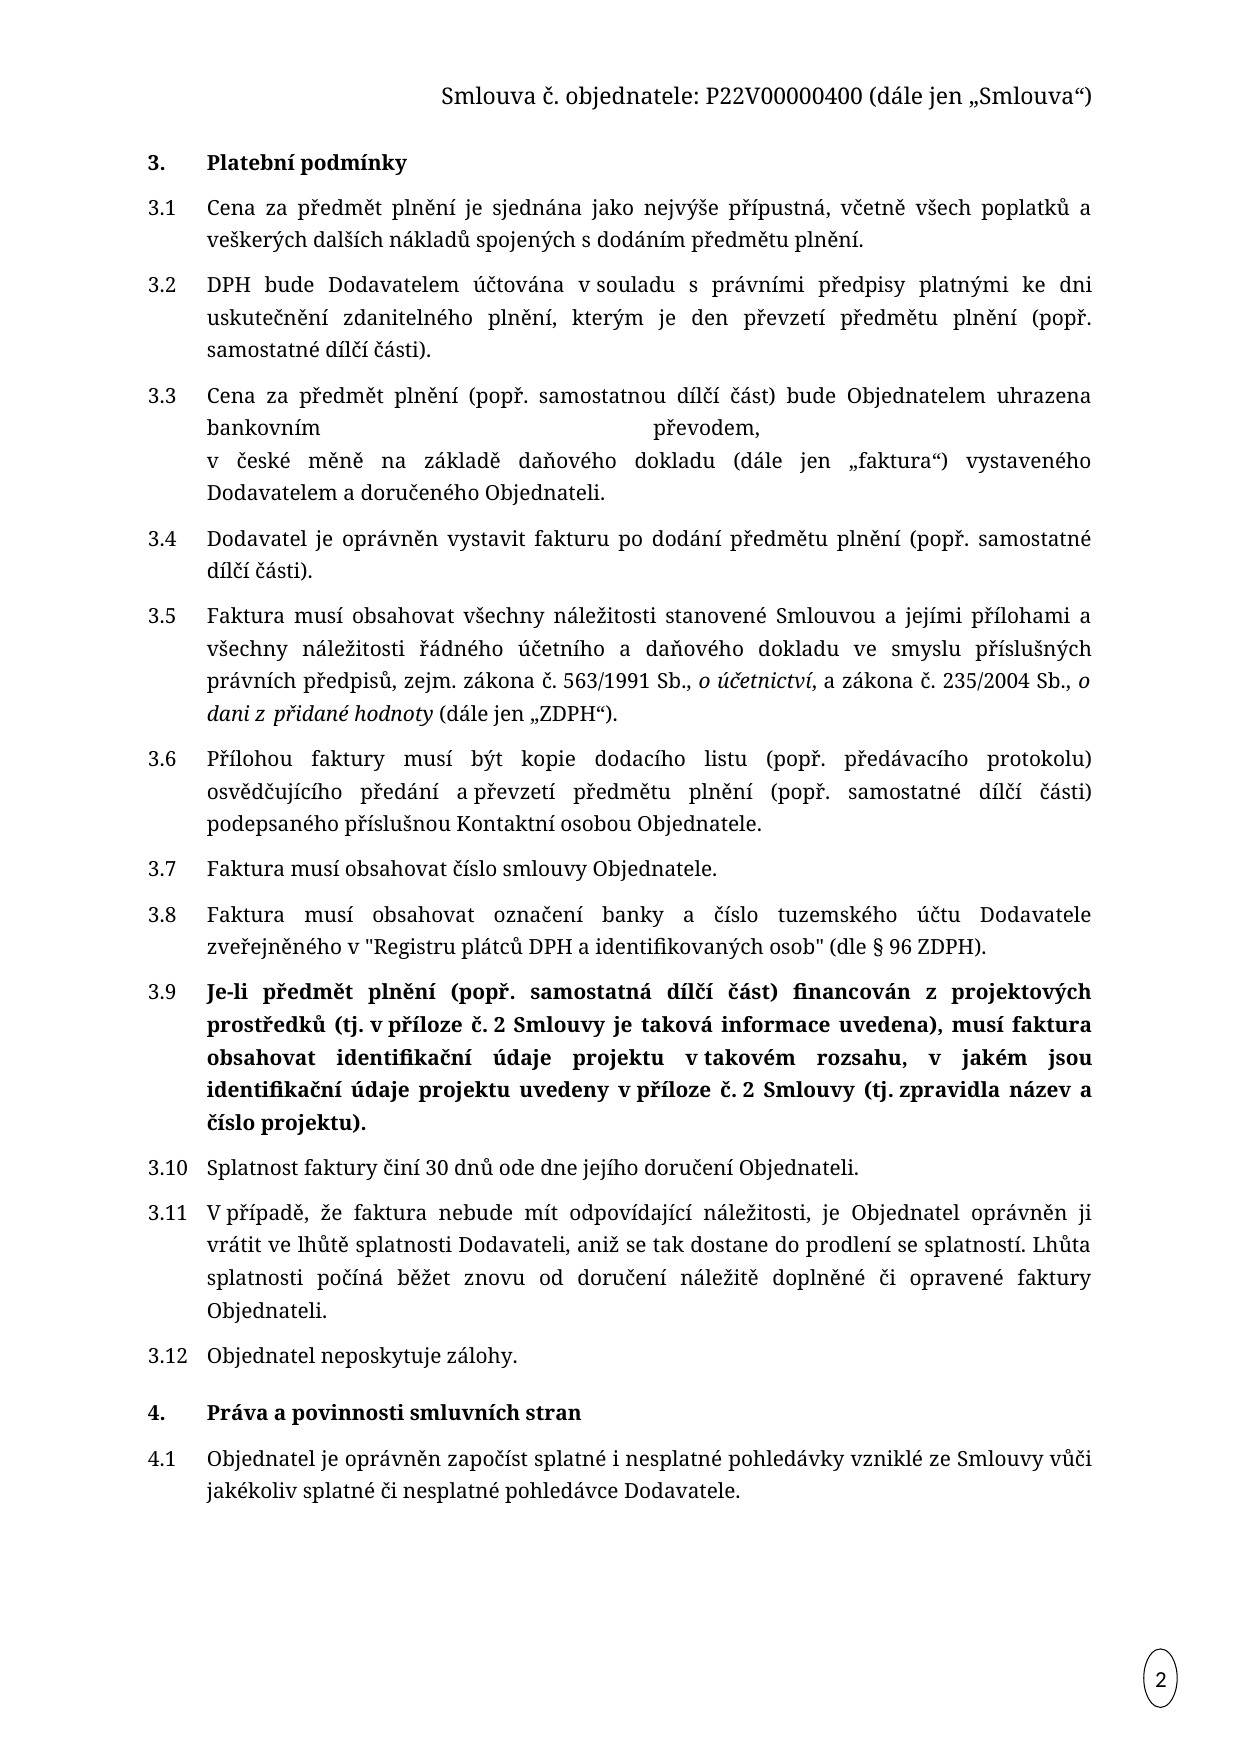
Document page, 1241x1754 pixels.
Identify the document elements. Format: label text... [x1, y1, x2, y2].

list Práva a povinnosti smluvních stran [148, 1398, 1093, 1427]
list DPH bude Dodavatelem účtována v souladu s právními předpisy platnými ke dni uskutečnění zdanitelného plnění, kterým je den převzetí předmětu plnění (popř. samostatné dílčí části). [148, 270, 1093, 364]
list Faktura musí obsahovat číslo smlouvy Objednatele. [148, 854, 1093, 883]
list Faktura musí obsahovat označení banky a číslo tuzemského účtu Dodavatele zveřejněného v "Registru plátců DPH a identifikovaných osob" (dle § 96 ZDPH). [148, 900, 1093, 961]
list Cena za předmět plnění (popř. samostatnou dílčí část) bude Objednatelem uhrazena bankovním převodem, v české měně na základě daňového dokladu (dále jen „faktura“) vystaveného Dodavatelem a doručeného Objednateli. [148, 381, 1093, 507]
list Dodavatel je oprávněn vystavit fakturu po dodání předmětu plnění (popř. samostatné dílčí části). [148, 524, 1093, 585]
list Objednatel je oprávněn započíst splatné i nesplatné pohledávky vzniklé ze Smlouvy vůči jakékoliv splatné či nesplatné pohledávce Dodavatele. [148, 1444, 1093, 1505]
list V případě, že faktura nebude mít odpovídající náležitosti, je Objednatel oprávněn ji vrátit ve lhůtě splatnosti Dodavateli, aniž se tak dostane do prodlení se splatností. Lhůta splatnosti počíná běžet znovu od doručení náležitě doplněné či opravené faktury Objednateli. [148, 1198, 1093, 1324]
list Objednatel neposkytuje zálohy. [148, 1341, 1093, 1369]
list Přílohou faktury musí být kopie dodacího listu (popř. předávacího protokolu) osvědčujícího předání a převzetí předmětu plnění (popř. samostatné dílčí části) podepsaného příslušnou Kontaktní osobou Objednatele. [148, 744, 1093, 838]
list Je-li předmět plnění (popř. samostatná dílčí část) financován z projektových prostředků (tj. v příloze č. 2 Smlouvy je taková informace uvedena), musí faktura obsahovat identifikační údaje projektu v takovém rozsahu, v jakém jsou identifikační údaje projektu uvedeny v příloze č. 2 Smlouvy (tj. zpravidla název a číslo projektu). [148, 977, 1093, 1136]
list Platební podmínky [148, 148, 1093, 176]
list Faktura musí obsahovat všechny náležitosti stanovené Smlouvou a jejími přílohami a všechny náležitosti řádného účetního a daňového dokladu ve smyslu příslušných právních předpisů, zejm. zákona č. 563/1991 Sb., o účetnictví, a zákona č. 235/2004 Sb., o dani z přidané hodnoty (dále jen „ZDPH“). [148, 601, 1093, 728]
list Splatnost faktury činí 30 dnů ode dne jejího doručení Objednateli. [148, 1153, 1093, 1181]
list Cena za předmět plnění je sjednána jako nejvýše přípustná, včetně všech poplatků a veškerých dalších nákladů spojených s dodáním předmětu plnění. [148, 193, 1093, 254]
